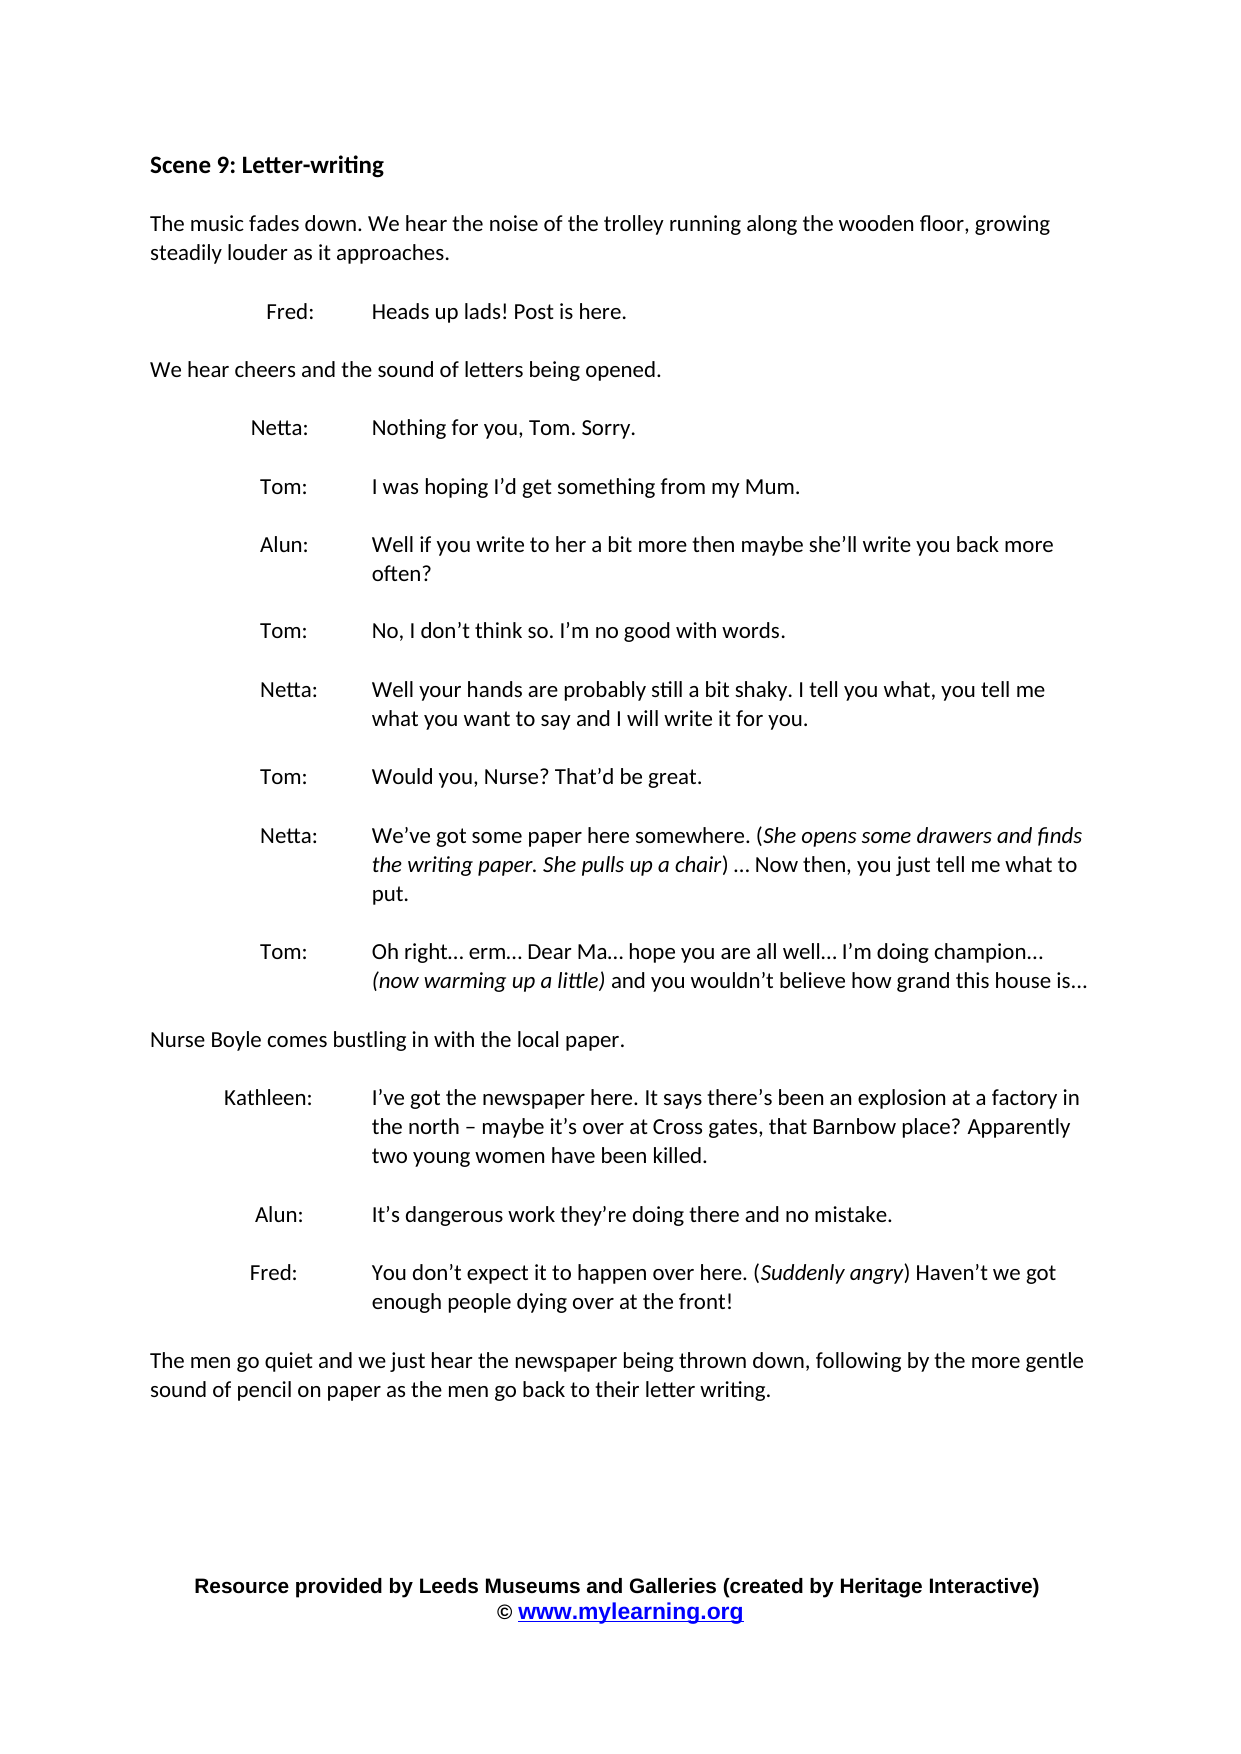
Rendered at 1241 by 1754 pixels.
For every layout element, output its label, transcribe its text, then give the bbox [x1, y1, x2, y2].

text Kathleen: I’ve got the newspaper here. It says there’s been an explosion at a factory in the north – maybe it’s over at Cross gates, that Barnbow place? Apparently two young women have been killed. [224, 1082, 1090, 1170]
text The men go quiet and we just hear the newspaper being thrown down, following by the more gentle sound of pencil on paper as the men go back to their letter writing. [150, 1345, 1090, 1403]
text The music fades down. We hear the noise of the trolley running along the wooden floor, growing steadily louder as it approaches. [150, 208, 1090, 267]
text Fred: Heads up lads! Post is here. [225, 296, 1090, 325]
text Alun: It’s dangerous work they’re doing there and no mistake. [224, 1199, 1090, 1228]
text Netta: Well your hands are probably still a bit shaky. I tell you what, you tell me what you want to say and I will write it for you. [224, 674, 1090, 732]
text Tom: No, I don’t think so. I’m no good with words. [224, 616, 1090, 645]
text Scene 9: Letter-writing [150, 150, 1090, 208]
text Alun: Well if you write to her a bit more then maybe she’ll write you back more often? [224, 529, 1090, 587]
text Fred: You don’t expect it to happen over here. (Suddenly angry) Haven’t we got enough people dying over at the front! [224, 1257, 1090, 1316]
text Tom: I was hoping I’d get something from my Mum. [224, 471, 1090, 500]
text Tom: Would you, Nurse? That’d be great. [224, 761, 1090, 791]
text Netta: We’ve got some paper here somewhere. (She opens some drawers and finds the writing paper. She pulls up a chair) … Now then, you just tell me what to put. [224, 820, 1090, 907]
text Nurse Boyle comes bustling in with the local paper. [150, 1024, 1090, 1053]
text Tom: Oh right… erm… Dear Ma… hope you are all well… I’m doing champion... (now warming up a little) and you wouldn’t believe how grand this house is... [224, 936, 1090, 995]
text Netta: Nothing for you, Tom. Sorry. [225, 412, 1090, 442]
text We hear cheers and the sound of letters being opened. [150, 354, 1090, 383]
